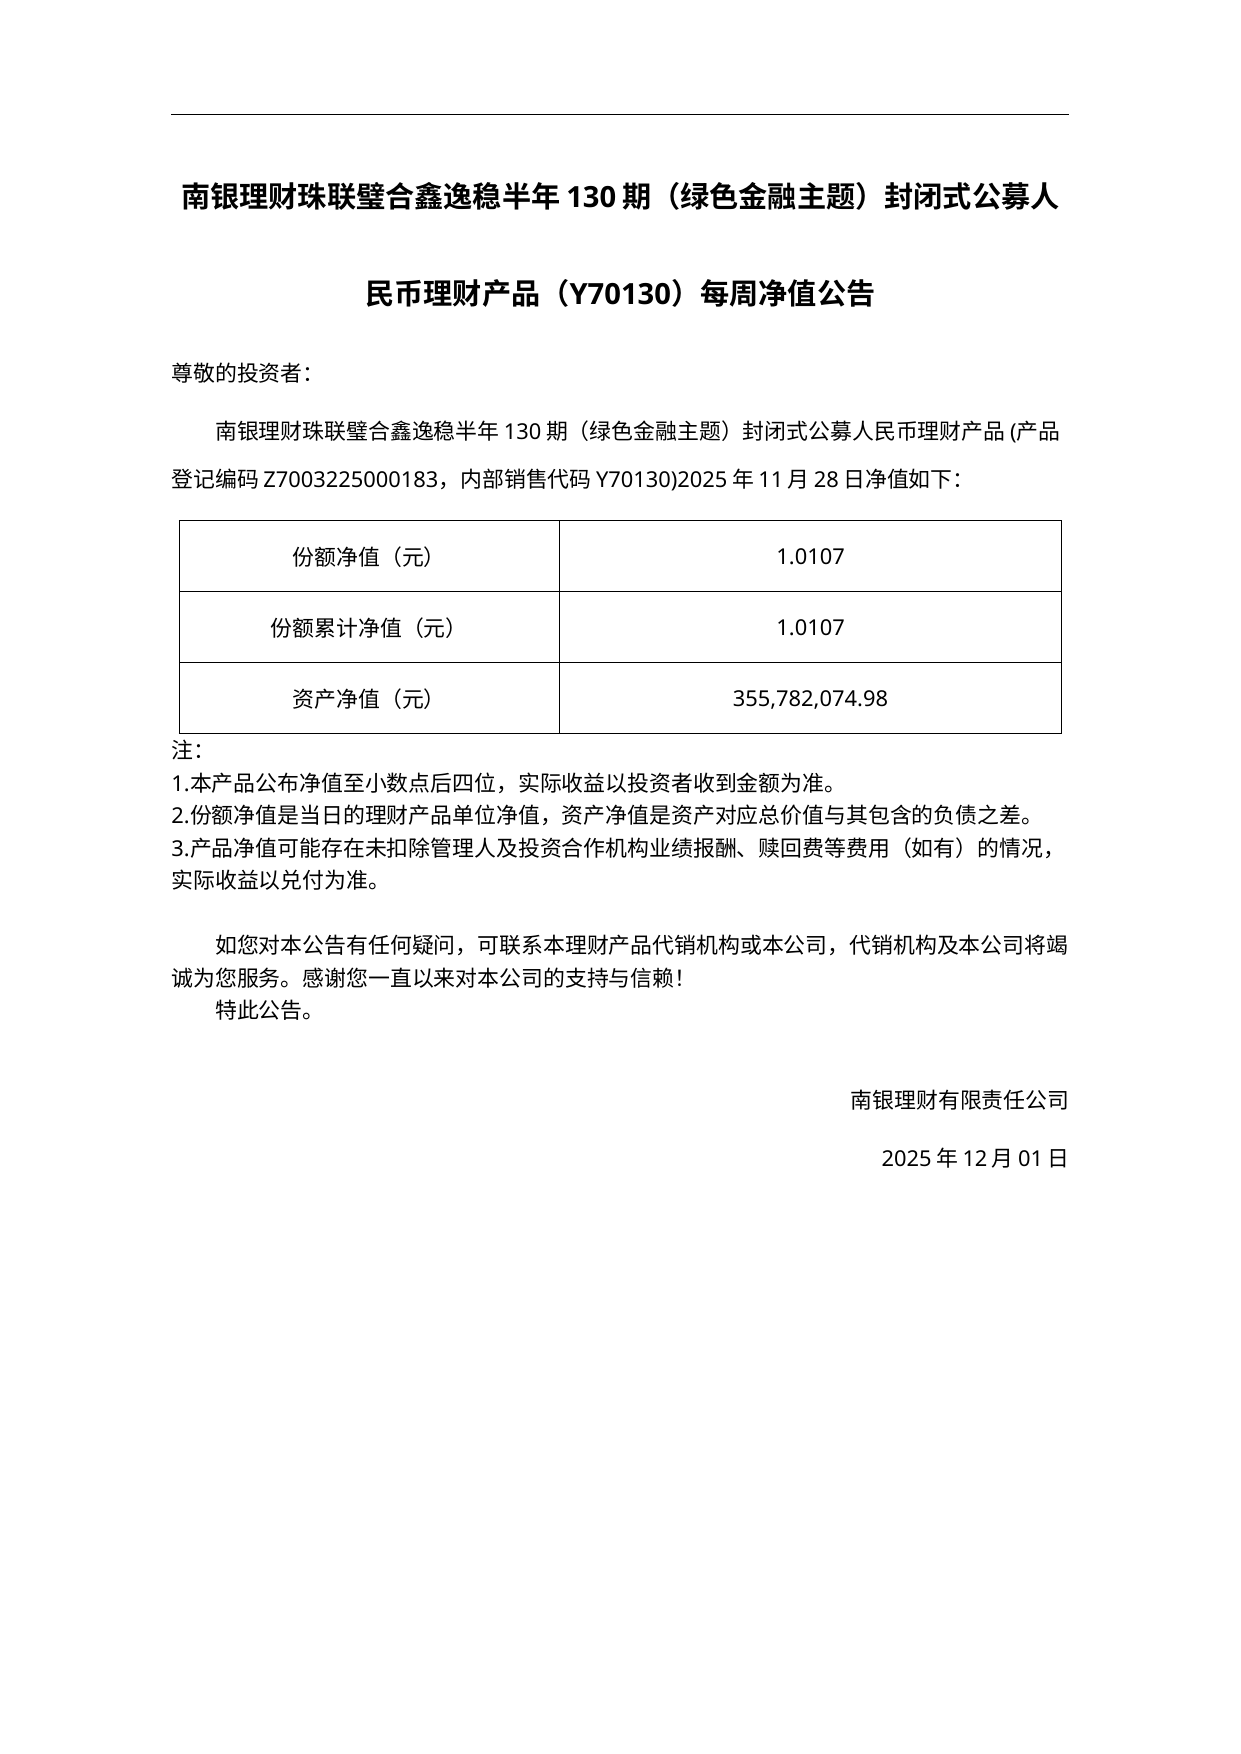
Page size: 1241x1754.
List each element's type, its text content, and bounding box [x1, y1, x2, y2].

text 2.份额净值是当日的理财产品单位净值，资产净值是资产对应总价值与其包含的负债之差。 [171, 798, 1069, 830]
text 特此公告。 [171, 993, 1069, 1025]
text 2025年12月01日 [171, 1140, 1069, 1173]
table_cell 资产净值（元） [180, 663, 559, 733]
table_cell 份额累计净值（元） [180, 592, 559, 662]
text 尊敬的投资者： [171, 355, 1069, 388]
text 南银理财有限责任公司 [171, 1082, 1069, 1115]
table_header 份额净值（元） [180, 521, 559, 591]
text 如您对本公告有任何疑问，可联系本理财产品代销机构或本公司，代销机构及本公司将竭诚为您服务。感谢您一直以来对本公司的支持与信赖！ [171, 928, 1069, 993]
text 南银理财珠联璧合鑫逸稳半年130期（绿色金融主题）封闭式公募人民币理财产品 (产品登记编码Z7003225000183，内部销售代码Y70130)2025年11月28日净值如下： [171, 413, 1069, 494]
text 1.本产品公布净值至小数点后四位，实际收益以投资者收到金额为准。 [171, 765, 1069, 798]
table_cell 1.0107 [560, 592, 1061, 662]
table_header 1.0107 [560, 521, 1061, 591]
table_cell 355,782,074.98 [560, 663, 1061, 733]
text 南银理财珠联璧合鑫逸稳半年130期（绿色金融主题）封闭式公募人民币理财产品（Y70130）每周净值公告 [171, 162, 1069, 324]
text 注： [171, 733, 1069, 765]
text 3.产品净值可能存在未扣除管理人及投资合作机构业绩报酬、赎回费等费用（如有）的情况，实际收益以兑付为准。 [171, 830, 1069, 895]
